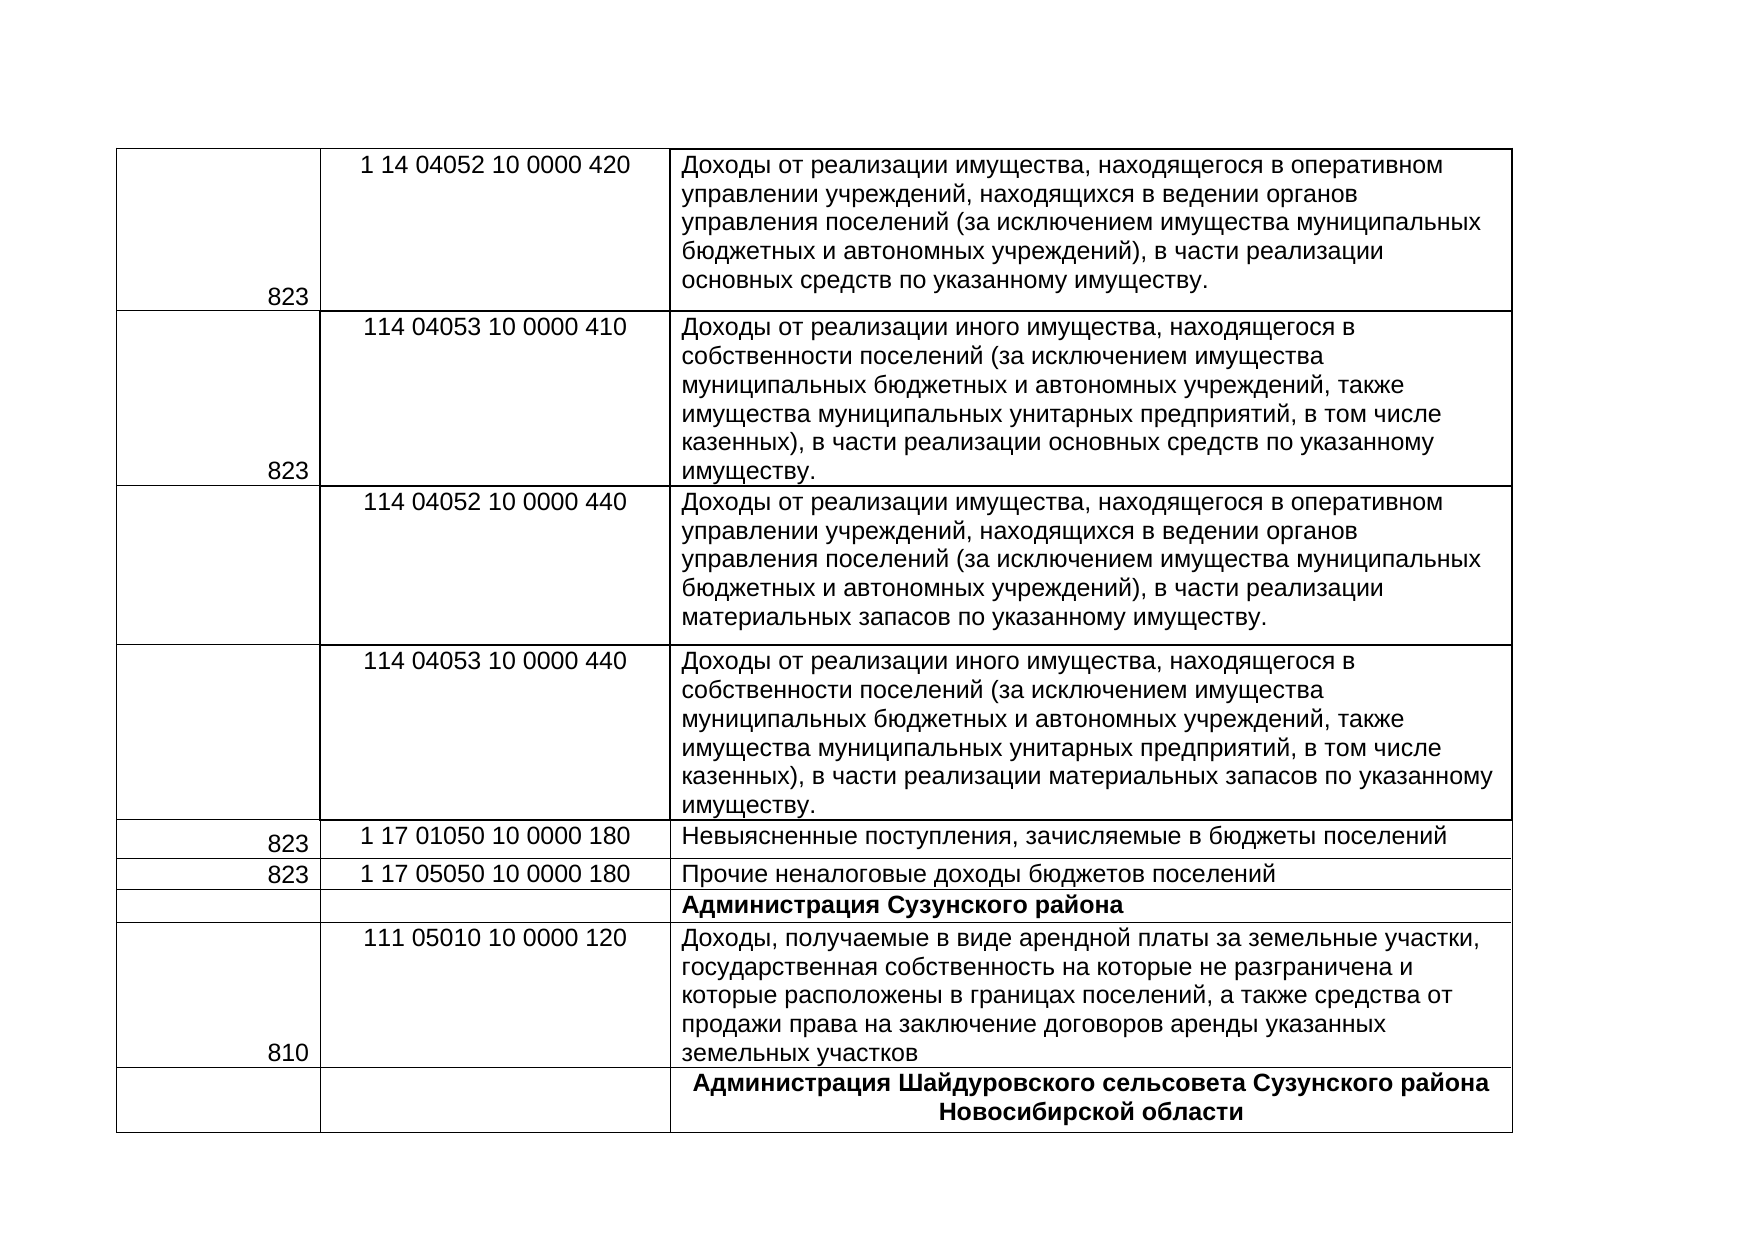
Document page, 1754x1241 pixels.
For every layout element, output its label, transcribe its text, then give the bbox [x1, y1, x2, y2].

table_cell 823 [117, 859, 320, 889]
table_cell 114 04052 10 0000 440 [321, 487, 669, 644]
table_cell [117, 890, 320, 922]
table_cell 823 [117, 311, 319, 485]
table_cell [117, 645, 319, 819]
table_cell 114 04053 10 0000 440 [321, 646, 669, 819]
table_cell 1 17 01050 10 0000 180 [321, 821, 670, 858]
table_cell 1 17 05050 10 0000 180 [321, 859, 670, 889]
table_cell Невыясненные поступления, зачисляемые в бюджеты поселений [671, 821, 1512, 858]
table_cell 114 04053 10 0000 410 [321, 312, 669, 485]
table_cell 111 05010 10 0000 120 [321, 923, 670, 1067]
table_cell Доходы от реализации имущества, находящегося в оперативном управлении учреждений, находящихся в ведении органов управления поселений (за исключением имущества муниципальных бюджетных и автономных учреждений), в части реализации основных средств по указанному имуществу. [671, 150, 1511, 310]
table_cell Администрация Сузунского района [671, 889, 1512, 922]
table_cell Доходы от реализации иного имущества, находящегося в собственности поселений (за исключением имущества муниципальных бюджетных и автономных учреждений, также имущества муниципальных унитарных предприятий, в том числе казенных), в части реализации основных средств по указанному имуществу. [671, 312, 1511, 485]
table_cell 823 [117, 149, 320, 310]
table_cell Администрация Шайдуровского сельсовета Сузунского района Новосибирской области [671, 1067, 1512, 1132]
table_cell Доходы от реализации имущества, находящегося в оперативном управлении учреждений, находящихся в ведении органов управления поселений (за исключением имущества муниципальных бюджетных и автономных учреждений), в части реализации материальных запасов по указанному имуществу. [671, 487, 1511, 644]
table_cell [117, 1068, 320, 1132]
table_cell Прочие неналоговые доходы бюджетов поселений [671, 858, 1512, 889]
table_cell 823 [117, 820, 320, 858]
table_cell Доходы, получаемые в виде арендной платы за земельные участки, государственная собственность на которые не разграничена и которые расположены в границах поселений, а также средства от продажи права на заключение договоров аренды указанных земельных участков [671, 922, 1512, 1067]
table_cell [321, 890, 670, 922]
table_cell 810 [117, 923, 320, 1067]
table_cell Доходы от реализации иного имущества, находящегося в собственности поселений (за исключением имущества муниципальных бюджетных и автономных учреждений, также имущества муниципальных унитарных предприятий, в том числе казенных), в части реализации материальных запасов по указанному имуществу. [671, 646, 1511, 819]
table_cell [117, 486, 319, 644]
table_cell 1 14 04052 10 0000 420 [321, 149, 669, 310]
table_cell [321, 1068, 670, 1132]
